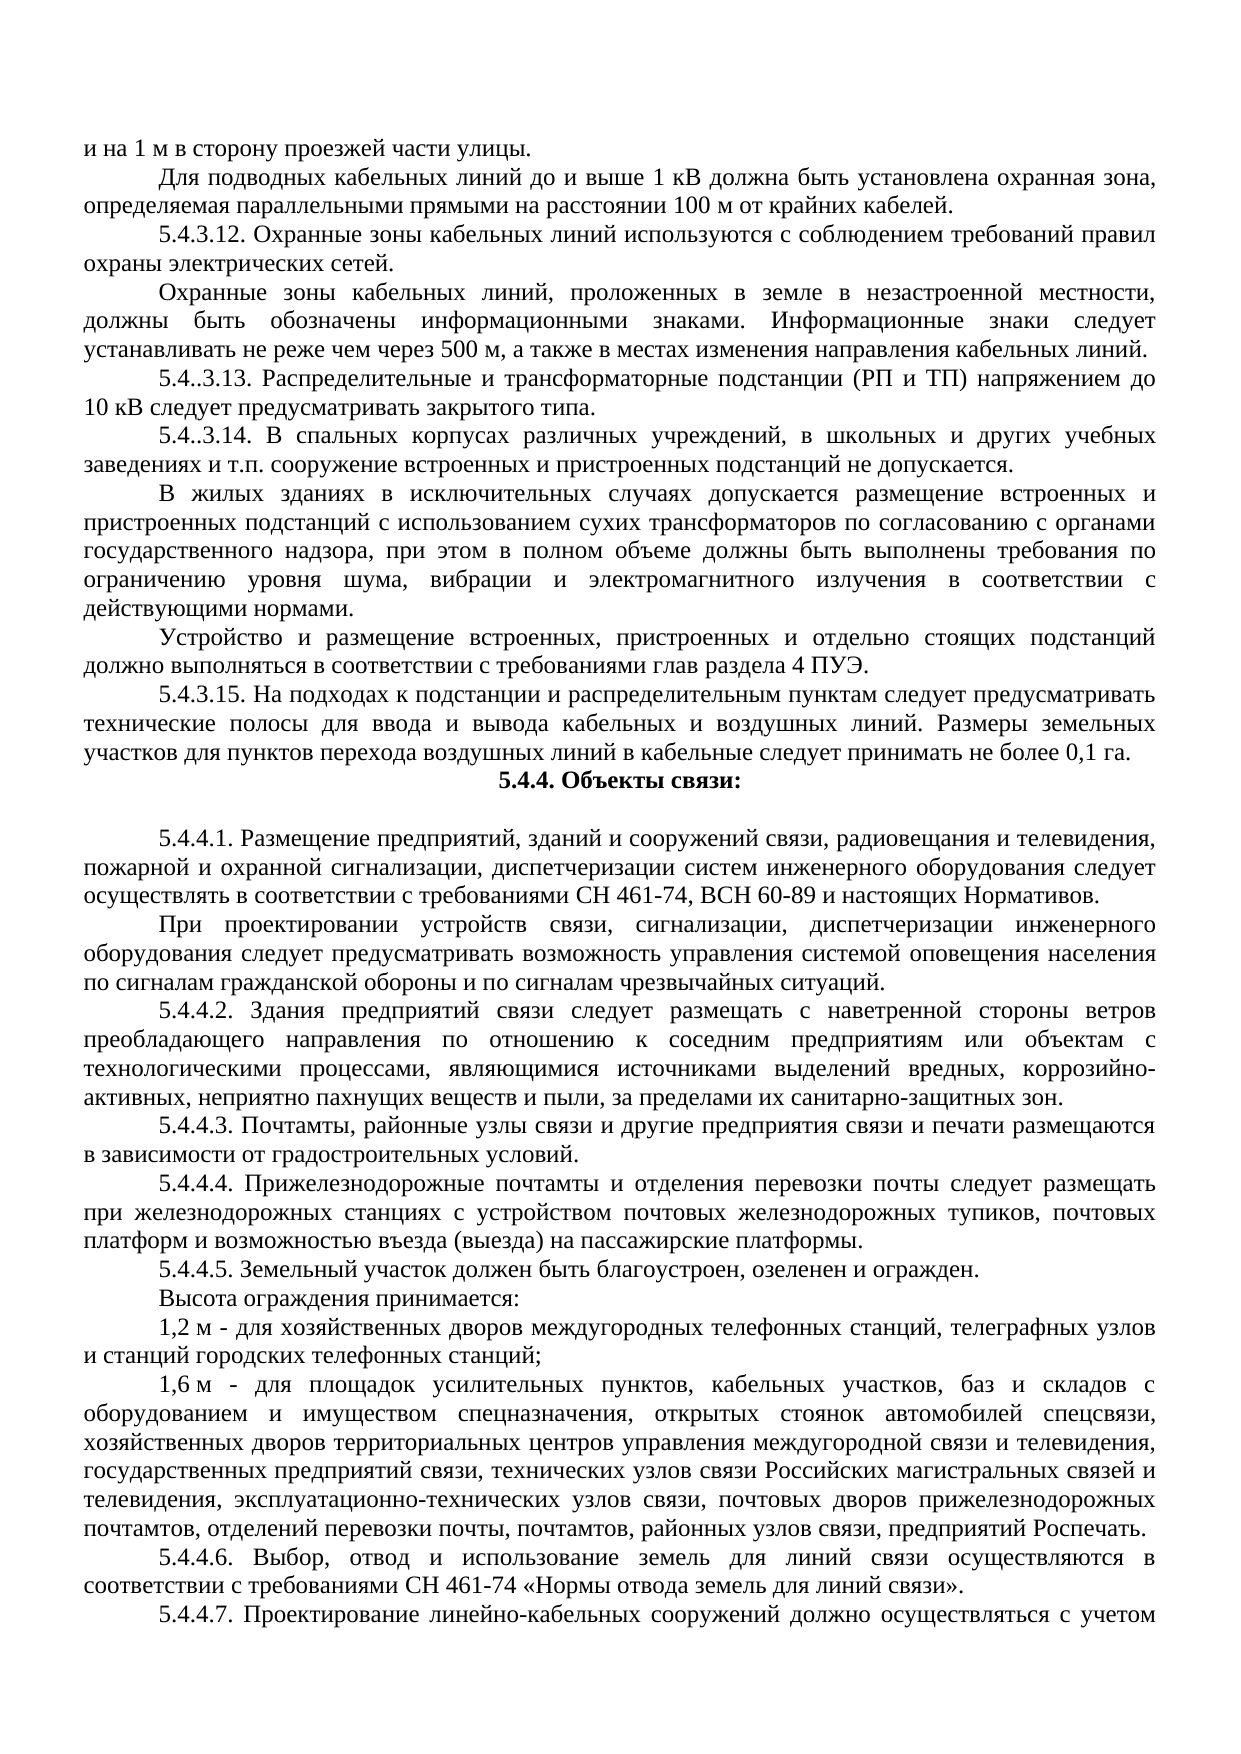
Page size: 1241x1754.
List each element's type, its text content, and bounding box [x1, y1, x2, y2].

text 5.4.4.1. Размещение предприятий, зданий и сооружений связи, радиовещания и телевидения, пожарной и охранной сигнализации, диспетчеризации систем инженерного оборудования следует осуществлять в соответствии с требованиями СН 461-74, ВСН 60-89 и настоящих Нормативов. [83, 823, 1157, 909]
text 1,2 м - для хозяйственных дворов междугородных телефонных станций, телеграфных узлов и станций городских телефонных станций; [83, 1312, 1157, 1369]
text Охранные зоны кабельных линий, проложенных в земле в незастроенной местности, должны быть обозначены информационными знаками. Информационные знаки следует устанавливать не реже чем через 500 м, а также в местах изменения направления кабельных линий. [83, 277, 1157, 363]
text В жилых зданиях в исключительных случаях допускается размещение встроенных и пристроенных подстанций с использованием сухих трансформаторов по согласованию с органами государственного надзора, при этом в полном объеме должны быть выполнены требования по ограничению уровня шума, вибрации и электромагнитного излучения в соответствии с действующими нормами. [83, 478, 1157, 622]
text 5.4.4.6. Выбор, отвод и использование земель для линий связи осуществляются в соответствии с требованиями СН 461-74 «Нормы отвода земель для линий связи». [83, 1542, 1157, 1599]
text 5.4..3.14. В спальных корпусах различных учреждений, в школьных и других учебных заведениях и т.п. сооружение встроенных и пристроенных подстанций не допускается. [83, 420, 1157, 478]
text 1,6 м - для площадок усилительных пунктов, кабельных участков, баз и складов с оборудованием и имуществом спецназначения, открытых стоянок автомобилей спецсвязи, хозяйственных дворов территориальных центров управления междугородной связи и телевидения, государственных предприятий связи, технических узлов связи Российских магистральных связей и телевидения, эксплуатационно-технических узлов связи, почтовых дворов прижелезнодорожных почтамтов, отделений перевозки почты, почтамтов, районных узлов связи, предприятий Роспечать. [83, 1369, 1157, 1542]
text 5.4.4.5. Земельный участок должен быть благоустроен, озеленен и огражден. [83, 1254, 1157, 1283]
subtitle 5.4.4. Объекты связи: [83, 765, 1157, 794]
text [83, 1599, 1157, 1628]
text Высота ограждения принимается: [83, 1283, 1157, 1312]
text Устройство и размещение встроенных, пристроенных и отдельно стоящих подстанций должно выполняться в соответствии с требованиями глав раздела 4 ПУЭ. [83, 622, 1157, 679]
text 5.4.4.4. Прижелезнодорожные почтамты и отделения перевозки почты следует размещать при железнодорожных станциях с устройством почтовых железнодорожных тупиков, почтовых платформ и возможностью въезда (выезда) на пассажирские платформы. [83, 1168, 1157, 1254]
text 5.4.3.15. На подходах к подстанции и распределительным пунктам следует предусматривать технические полосы для ввода и вывода кабельных и воздушных линий. Размеры земельных участков для пунктов перехода воздушных линий в кабельные следует принимать не более 0,1 га. [83, 679, 1157, 765]
text 5.4.4.3. Почтамты, районные узлы связи и другие предприятия связи и печати размещаются в зависимости от градостроительных условий. [83, 1110, 1157, 1168]
text 5.4..3.13. Распределительные и трансформаторные подстанции (РП и ТП) напряжением до 10 кВ следует предусматривать закрытого типа. [83, 363, 1157, 420]
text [83, 133, 1157, 162]
text 5.4.3.12. Охранные зоны кабельных линий используются с соблюдением требований правил охраны электрических сетей. [83, 219, 1157, 277]
text При проектировании устройств связи, сигнализации, диспетчеризации инженерного оборудования следует предусматривать возможность управления системой оповещения населения по сигналам гражданской обороны и по сигналам чрезвычайных ситуаций. [83, 909, 1157, 995]
text 5.4.4.2. Здания предприятий связи следует размещать с наветренной стороны ветров преобладающего направления по отношению к соседним предприятиям или объектам с технологическими процессами, являющимися источниками выделений вредных, коррозийно-активных, неприятно пахнущих веществ и пыли, за пределами их санитарно-защитных зон. [83, 995, 1157, 1110]
text Для подводных кабельных линий до и выше 1 кВ должна быть установлена охранная зона, определяемая параллельными прямыми на расстоянии 100 м от крайних кабелей. [83, 162, 1157, 219]
